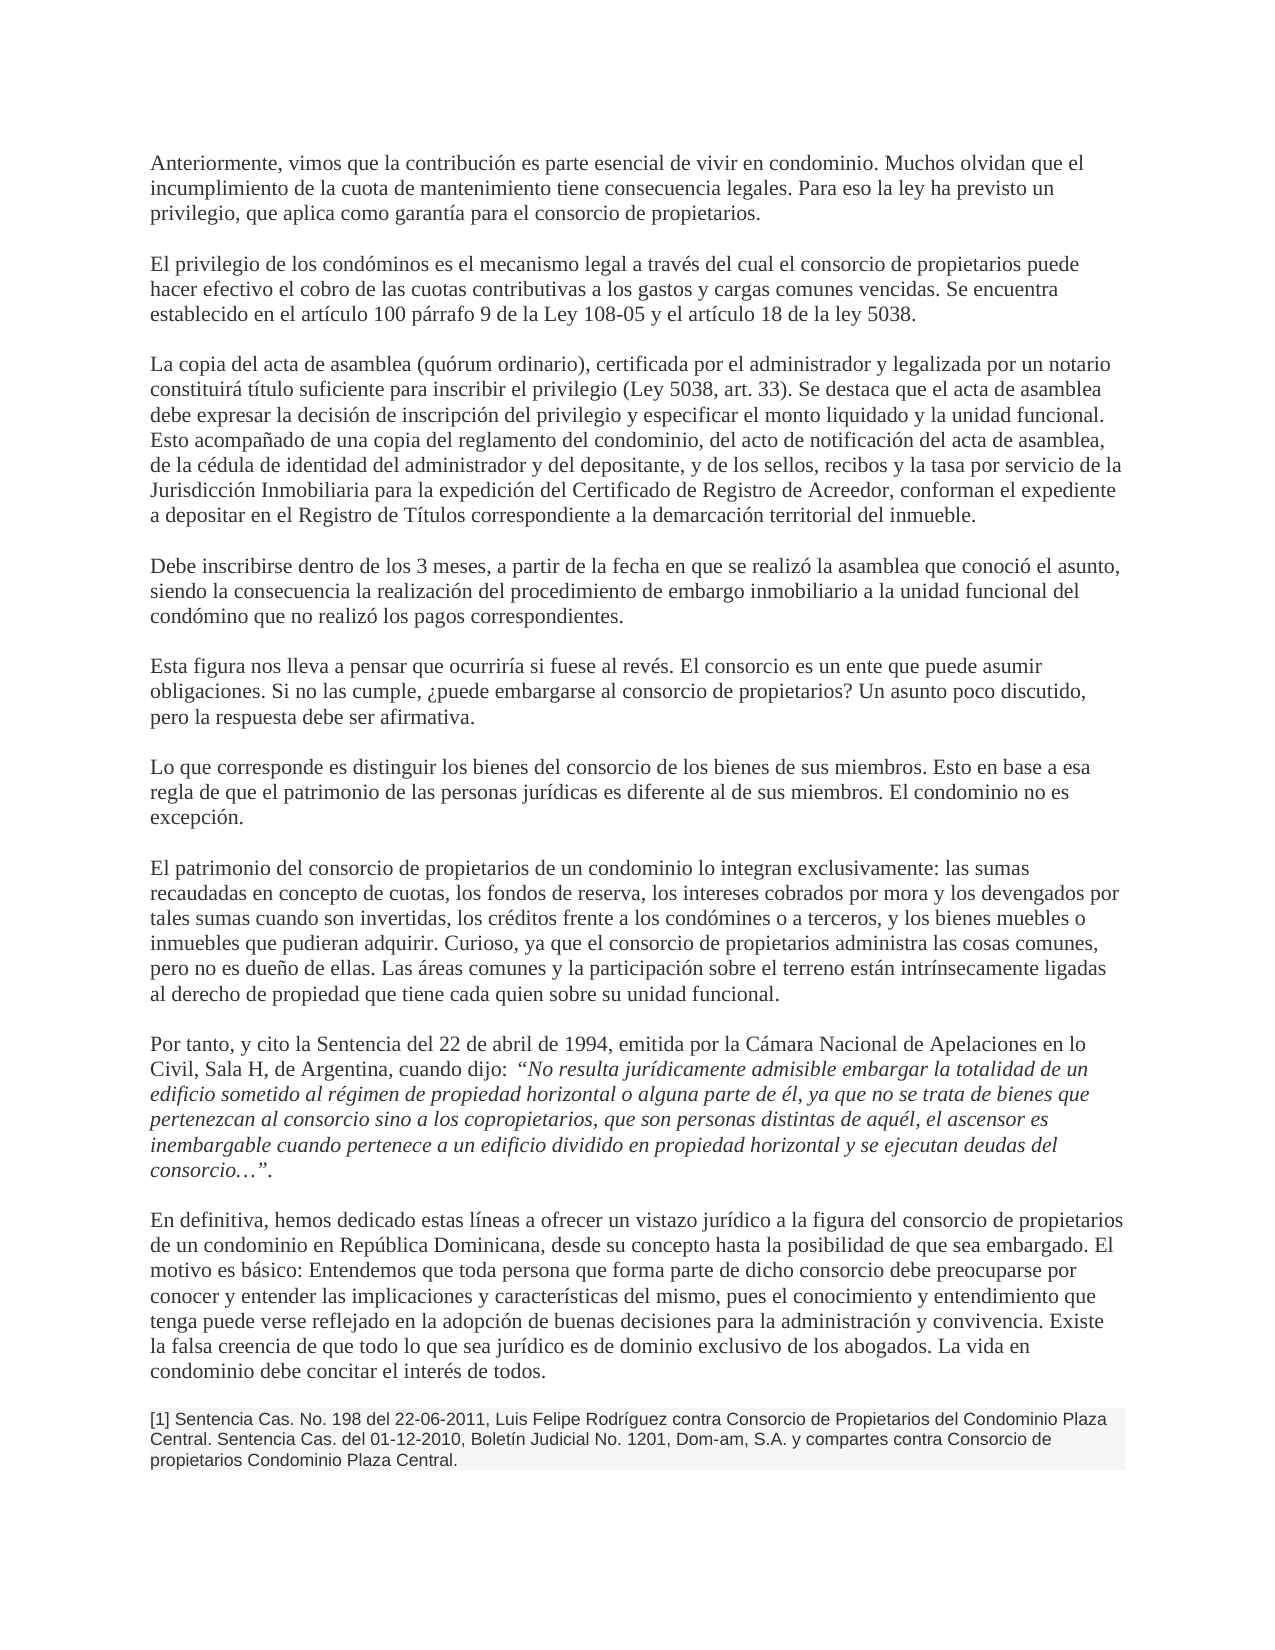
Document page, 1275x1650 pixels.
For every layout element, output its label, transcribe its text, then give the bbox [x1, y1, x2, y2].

text En definitiva, hemos dedicado estas líneas a ofrecer un vistazo jurídico a la figura del consorcio de propietarios de un condominio en República Dominicana, desde su concepto hasta la posibilidad de que sea embargado. El motivo es básico: Entendemos que toda persona que forma parte de dicho consorcio debe preocuparse por conocer y entender las implicaciones y características del mismo, pues el conocimiento y entendimiento que tenga puede verse reflejado en la adopción de buenas decisiones para la administración y convivencia. Existe la falsa creencia de que todo lo que sea jurídico es de dominio exclusivo de los abogados. La vida en condominio debe concitar el interés de todos. [150, 1207, 1125, 1383]
text Anteriormente, vimos que la contribución es parte esencial de vivir en condominio. Muchos olvidan que el incumplimiento de la cuota de mantenimiento tiene consecuencia legales. Para eso la ley ha previsto un privilegio, que aplica como garantía para el consorcio de propietarios. [150, 150, 1125, 226]
text La copia del acta de asamblea (quórum ordinario), certificada por el administrador y legalizada por un notario constituirá título suficiente para inscribir el privilegio (Ley 5038, art. 33). Se destaca que el acta de asamblea debe expresar la decisión de inscripción del privilegio y especificar el monto liquidado y la unidad funcional. Esto acompañado de una copia del reglamento del condominio, del acto de notificación del acta de asamblea, de la cédula de identidad del administrador y del depositante, y de los sellos, recibos y la tasa por servicio de la Jurisdicción Inmobiliaria para la expedición del Certificado de Registro de Acreedor, conforman el expediente a depositar en el Registro de Títulos correspondiente a la demarcación territorial del inmueble. [150, 351, 1125, 528]
text [1] Sentencia Cas. No. 198 del 22-06-2011, Luis Felipe Rodríguez contra Consorcio de Propietarios del Condominio Plaza Central. Sentencia Cas. del 01-12-2010, Boletín Judicial No. 1201, Dom-am, S.A. y compartes contra Consorcio de propietarios Condominio Plaza Central. [150, 1408, 1125, 1470]
text Esta figura nos lleva a pensar que ocurriría si fuese al revés. El consorcio es un ente que puede asumir obligaciones. Si no las cumple, ¿puede embargarse al consorcio de propietarios? Un asunto poco discutido, pero la respuesta debe ser afirmativa. [150, 653, 1125, 729]
text Debe inscribirse dentro de los 3 meses, a partir de la fecha en que se realizó la asamblea que conoció el asunto, siendo la consecuencia la realización del procedimiento de embargo inmobiliario a la unidad funcional del condómino que no realizó los pagos correspondientes. [150, 553, 1125, 628]
text Lo que corresponde es distinguir los bienes del consorcio de los bienes de sus miembros. Esto en base a esa regla de que el patrimonio de las personas jurídicas es diferente al de sus miembros. El condominio no es excepción. [150, 754, 1125, 829]
text El privilegio de los condóminos es el mecanismo legal a través del cual el consorcio de propietarios puede hacer efectivo el cobro de las cuotas contributivas a los gastos y cargas comunes vencidas. Se encuentra establecido en el artículo 100 párrafo 9 de la Ley 108-05 y el artículo 18 de la ley 5038. [150, 251, 1125, 326]
text Por tanto, y cito la Sentencia del 22 de abril de 1994, emitida por la Cámara Nacional de Apelaciones en lo Civil, Sala H, de Argentina, cuando dijo: “No resulta jurídicamente admisible embargar la totalidad de un edificio sometido al régimen de propiedad horizontal o alguna parte de él, ya que no se trata de bienes que pertenezcan al consorcio sino a los copropietarios, que son personas distintas de aquél, el ascensor es inembargable cuando pertenece a un edificio dividido en propiedad horizontal y se ejecutan deudas del consorcio…”. [150, 1031, 1125, 1182]
text El patrimonio del consorcio de propietarios de un condominio lo integran exclusivamente: las sumas recaudadas en concepto de cuotas, los fondos de reserva, los intereses cobrados por mora y los devengados por tales sumas cuando son invertidas, los créditos frente a los condómines o a terceros, y los bienes muebles o inmuebles que pudieran adquirir. Curioso, ya que el consorcio de propietarios administra las cosas comunes, pero no es dueño de ellas. Las áreas comunes y la participación sobre el terreno están intrínsecamente ligadas al derecho de propiedad que tiene cada quien sobre su unidad funcional. [150, 854, 1125, 1006]
